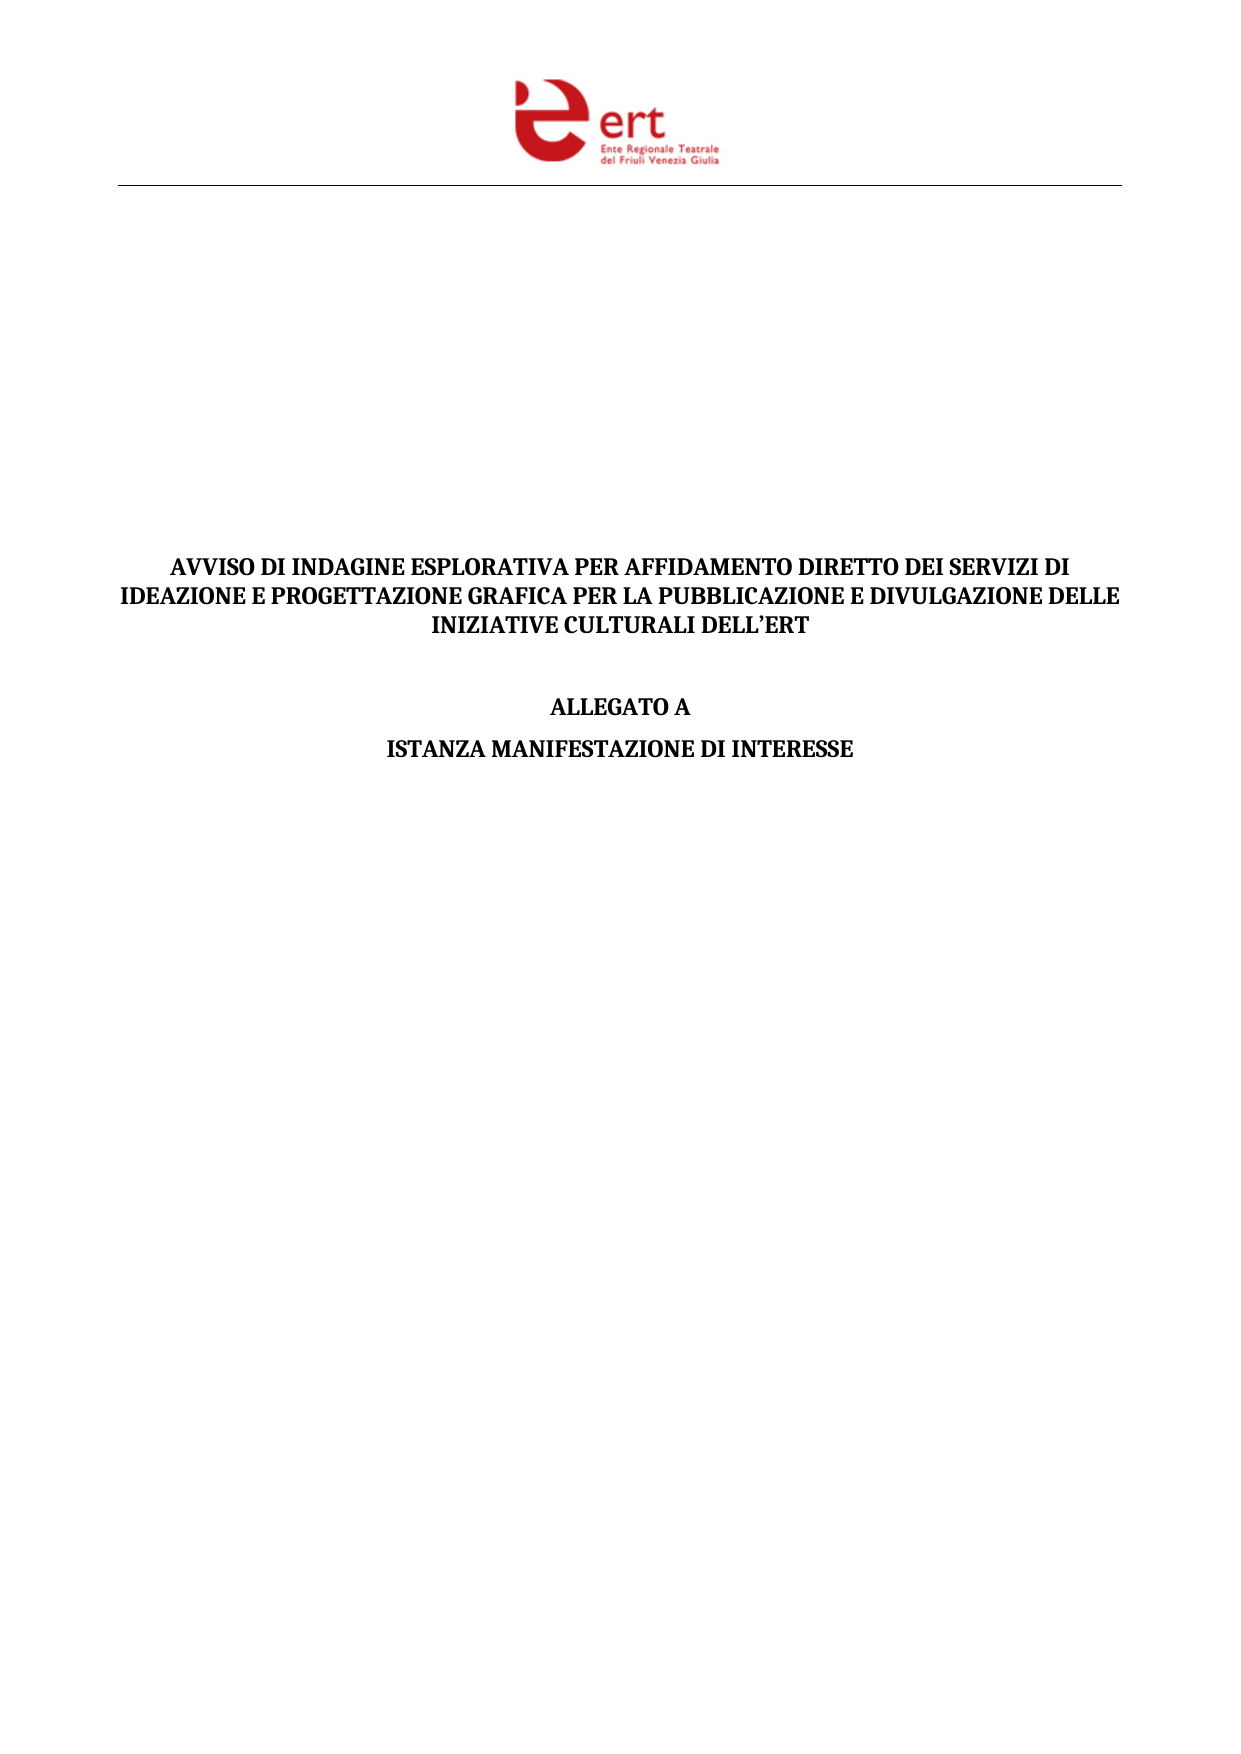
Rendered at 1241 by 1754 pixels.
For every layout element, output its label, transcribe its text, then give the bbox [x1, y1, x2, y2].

text AVVISO DI INDAGINE ESPLORATIVA PER AFFIDAMENTO DIRETTO DEI SERVIZI DI IDEAZIONE E PROGETTAZIONE GRAFICA PER LA PUBBLICAZIONE E DIVULGAZIONE DELLE INIZIATIVE CULTURALI DELL’ERT [118, 553, 1122, 639]
text ISTANZA MANIFESTAZIONE DI INTERESSE [118, 734, 1122, 763]
text ALLEGATO A [118, 693, 1122, 722]
picture [509, 73, 732, 184]
